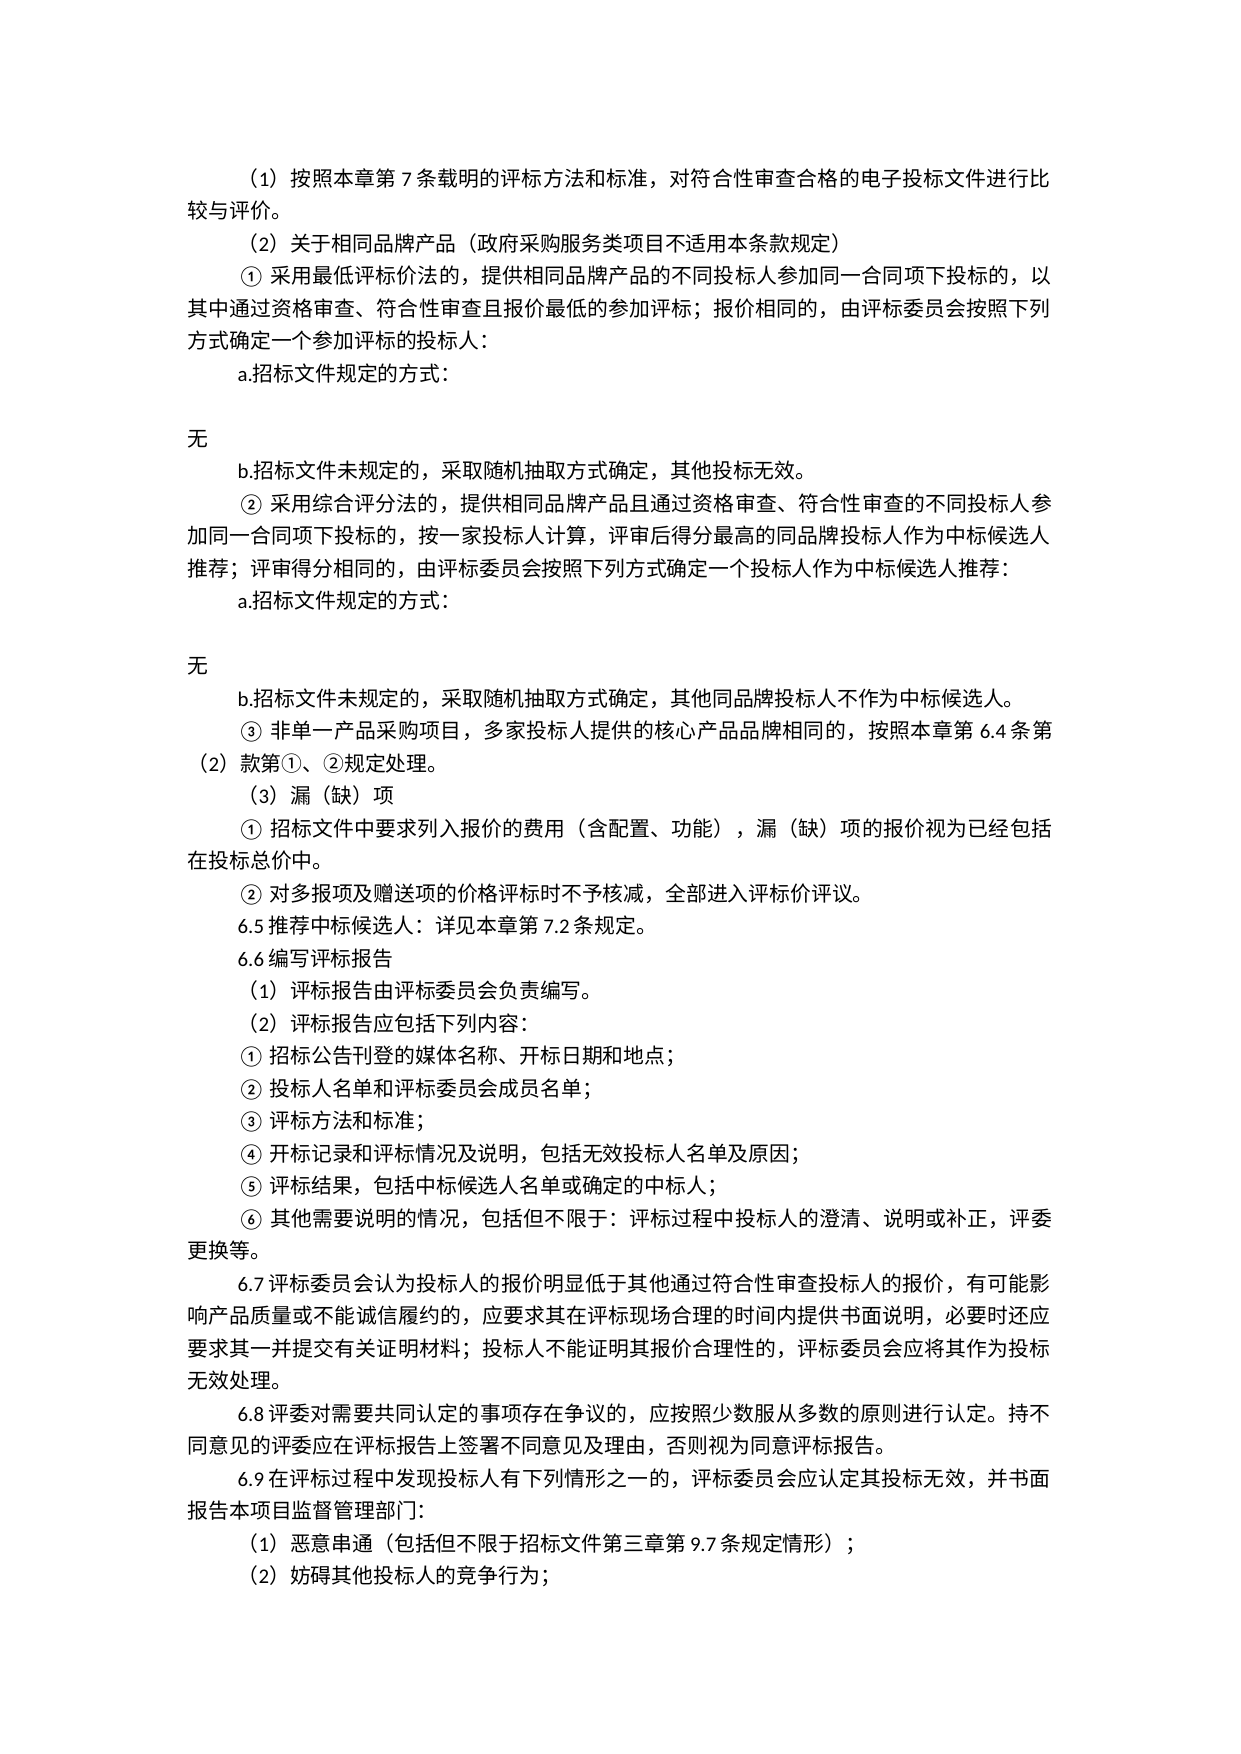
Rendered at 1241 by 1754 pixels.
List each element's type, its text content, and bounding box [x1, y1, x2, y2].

text （2）妨碍其他投标人的竞争行为； [187, 1559, 1053, 1592]
text （3）漏（缺）项 [187, 779, 1053, 812]
text （1）评标报告由评标委员会负责编写。 [187, 974, 1053, 1007]
text ②采用综合评分法的，提供相同品牌产品且通过资格审查、符合性审查的不同投标人参加同一合同项下投标的，按一家投标人计算，评审后得分最高的同品牌投标人作为中标候选人推荐；评审得分相同的，由评标委员会按照下列方式确定一个投标人作为中标候选人推荐： [187, 487, 1053, 584]
text ④开标记录和评标情况及说明，包括无效投标人名单及原因； [187, 1137, 1053, 1169]
text a.招标文件规定的方式： [187, 357, 1053, 389]
text b.招标文件未规定的，采取随机抽取方式确定，其他投标无效。 [187, 454, 1053, 487]
text 无 [187, 649, 1053, 682]
text ②投标人名单和评标委员会成员名单； [187, 1072, 1053, 1104]
text 6.7评标委员会认为投标人的报价明显低于其他通过符合性审查投标人的报价，有可能影响产品质量或不能诚信履约的，应要求其在评标现场合理的时间内提供书面说明，必要时还应要求其一并提交有关证明材料；投标人不能证明其报价合理性的，评标委员会应将其作为投标无效处理。 [187, 1267, 1053, 1397]
text （1）按照本章第7条载明的评标方法和标准，对符合性审查合格的电子投标文件进行比较与评价。 [187, 162, 1053, 227]
text ⑥其他需要说明的情况，包括但不限于：评标过程中投标人的澄清、说明或补正，评委更换等。 [187, 1202, 1053, 1267]
text ①招标文件中要求列入报价的费用（含配置、功能），漏（缺）项的报价视为已经包括在投标总价中。 [187, 812, 1053, 877]
text ⑤评标结果，包括中标候选人名单或确定的中标人； [187, 1169, 1053, 1202]
text 6.5推荐中标候选人：详见本章第7.2条规定。 [187, 909, 1053, 942]
text ③评标方法和标准； [187, 1104, 1053, 1137]
text 6.9在评标过程中发现投标人有下列情形之一的，评标委员会应认定其投标无效，并书面报告本项目监督管理部门： [187, 1462, 1053, 1527]
text 6.8评委对需要共同认定的事项存在争议的，应按照少数服从多数的原则进行认定。持不同意见的评委应在评标报告上签署不同意见及理由，否则视为同意评标报告。 [187, 1397, 1053, 1462]
text （2）评标报告应包括下列内容： [187, 1007, 1053, 1039]
text （2）关于相同品牌产品（政府采购服务类项目不适用本条款规定） [187, 227, 1053, 259]
text ③非单一产品采购项目，多家投标人提供的核心产品品牌相同的，按照本章第6.4条第（2）款第①、②规定处理。 [187, 714, 1053, 779]
text ②对多报项及赠送项的价格评标时不予核减，全部进入评标价评议。 [187, 877, 1053, 909]
text ①招标公告刊登的媒体名称、开标日期和地点； [187, 1039, 1053, 1072]
text ①采用最低评标价法的，提供相同品牌产品的不同投标人参加同一合同项下投标的，以其中通过资格审查、符合性审查且报价最低的参加评标；报价相同的，由评标委员会按照下列方式确定一个参加评标的投标人： [187, 259, 1053, 357]
text 无 [187, 422, 1053, 454]
text 6.6编写评标报告 [187, 942, 1053, 974]
text （1）恶意串通（包括但不限于招标文件第三章第9.7条规定情形）； [187, 1527, 1053, 1559]
text a.招标文件规定的方式： [187, 584, 1053, 617]
text b.招标文件未规定的，采取随机抽取方式确定，其他同品牌投标人不作为中标候选人。 [187, 682, 1053, 714]
